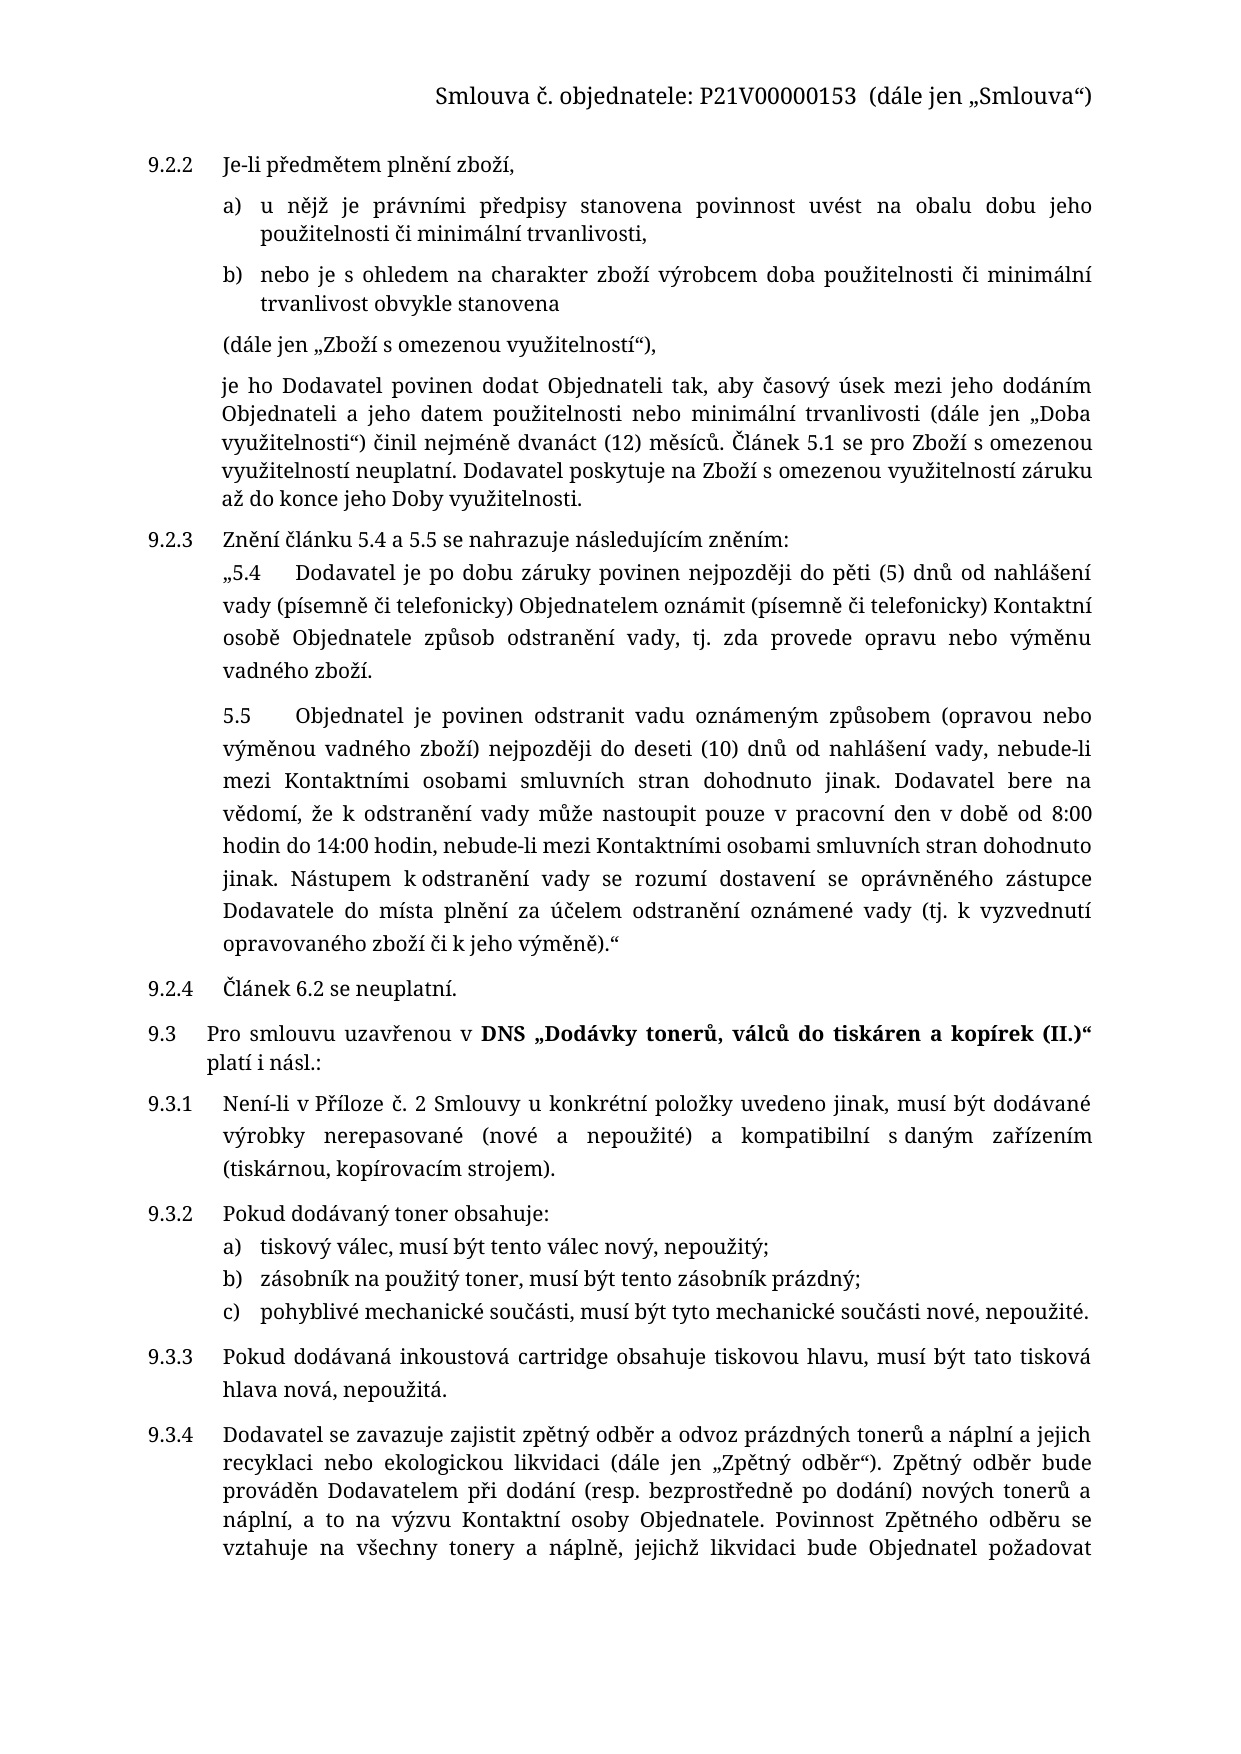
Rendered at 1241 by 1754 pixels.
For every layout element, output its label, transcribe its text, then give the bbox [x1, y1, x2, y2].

list Není-li v Příloze č. 2 Smlouvy u konkrétní položky uvedeno jinak, musí být dodávané výrobky nerepasované (nové a nepoužité) a kompatibilní s daným zařízením (tiskárnou, kopírovacím strojem). [148, 1089, 1093, 1182]
list zásobník na použitý toner, musí být tento zásobník prázdný; [223, 1264, 1093, 1293]
list Pro smlouvu uzavřenou v DNS „Dodávky tonerů, válců do tiskáren a kopírek (II.)“ platí i násl.: [148, 1019, 1093, 1076]
list „5.4 Dodavatel je po dobu záruky povinen nejpozději do pěti (5) dnů od nahlášení vady (písemně či telefonicky) Objednatelem oznámit (písemně či telefonicky) Kontaktní osobě Objednatele způsob odstranění vady, tj. zda provede opravu nebo výměnu vadného zboží. [223, 558, 1093, 684]
list 5.5 Objednatel je povinen odstranit vadu oznámeným způsobem (opravou nebo výměnou vadného zboží) nejpozději do deseti (10) dnů od nahlášení vady, nebude-li mezi Kontaktními osobami smluvních stran dohodnuto jinak. Dodavatel bere na vědomí, že k odstranění vady může nastoupit pouze v pracovní den v době od 8:00 hodin do 14:00 hodin, nebude-li mezi Kontaktními osobami smluvních stran dohodnuto jinak. Nástupem k odstranění vady se rozumí dostavení se oprávněného zástupce Dodavatele do místa plnění za účelem odstranění oznámené vady (tj. k vyzvednutí opravovaného zboží či k jeho výměně).“ [223, 701, 1093, 958]
text je ho Dodavatel povinen dodat Objednateli tak, aby časový úsek mezi jeho dodáním Objednateli a jeho datem použitelnosti nebo minimální trvanlivosti (dále jen „Doba využitelnosti“) činil nejméně dvanáct (12) měsíců. Článek 5.1 se pro Zboží s omezenou využitelností neuplatní. Dodavatel poskytuje na Zboží s omezenou využitelností záruku až do konce jeho Doby využitelnosti. [221, 371, 1093, 513]
list Pokud dodávaná inkoustová cartridge obsahuje tiskovou hlavu, musí být tato tisková hlava nová, nepoužitá. [148, 1342, 1093, 1403]
list nebo je s ohledem na charakter zboží výrobcem doba použitelnosti či minimální trvanlivost obvykle stanovena [223, 261, 1093, 317]
text (dále jen „Zboží s omezenou využitelností“), [223, 330, 1093, 358]
list pohyblivé mechanické součásti, musí být tyto mechanické součásti nové, nepoužité. [223, 1297, 1093, 1325]
list tiskový válec, musí být tento válec nový, nepoužitý; [223, 1232, 1093, 1260]
list Je-li předmětem plnění zboží, [148, 150, 1093, 179]
list u nějž je právními předpisy stanovena povinnost uvést na obalu dobu jeho použitelnosti či minimální trvanlivosti, [223, 191, 1093, 248]
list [148, 1420, 1093, 1562]
list Znění článku 5.4 a 5.5 se nahrazuje následujícím zněním: [148, 526, 1093, 554]
list Článek 6.2 se neuplatní. [148, 974, 1093, 1003]
list Pokud dodávaný toner obsahuje: [148, 1199, 1093, 1228]
